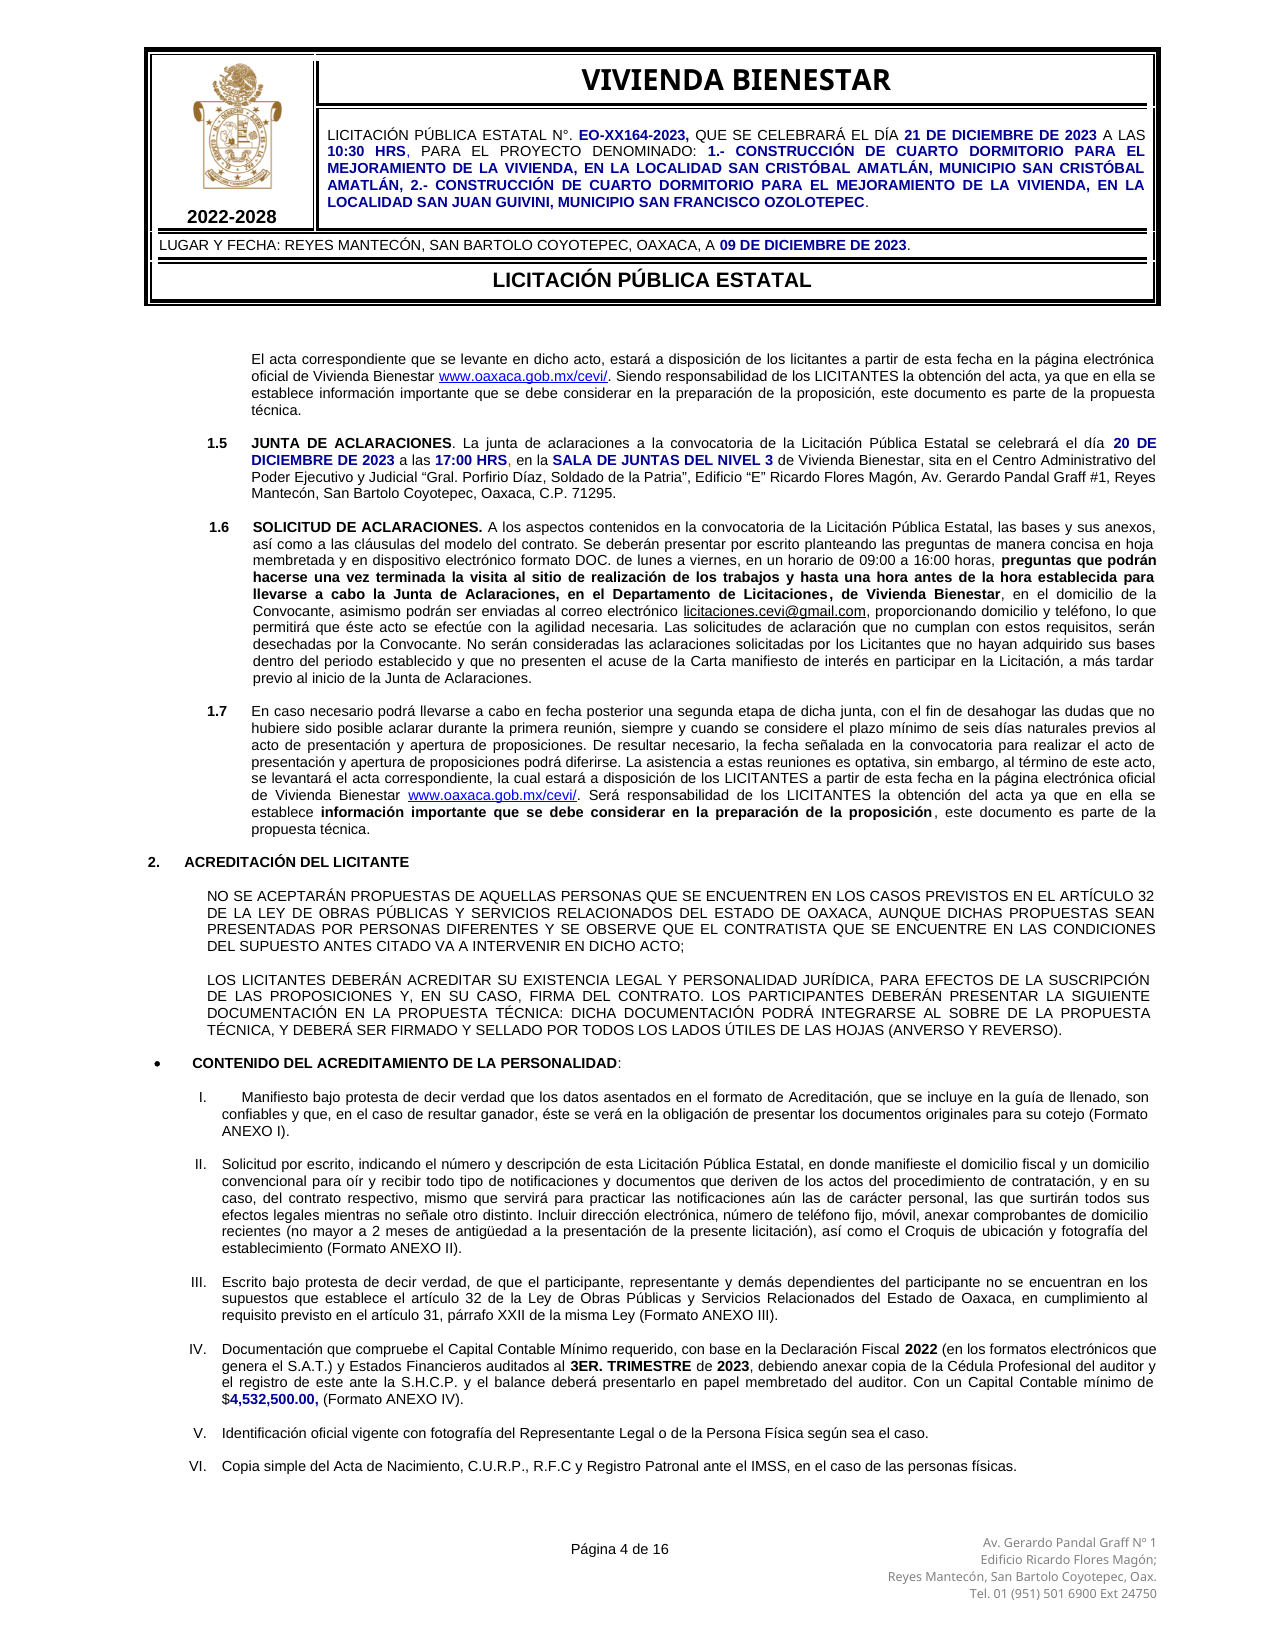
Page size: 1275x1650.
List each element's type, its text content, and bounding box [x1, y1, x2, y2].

list Escrito bajo protesta de decir verdad, de que el participante, representante y demás dependientes del participante no se encuentran en los supuestos que establece el artículo 32 de la Ley de Obras Públicas y Servicios Relacionados del Estado de Oaxaca, en cumplimiento al requisito previsto en el artículo 31, párrafo XXII de la misma Ley (Formato ANEXO III). [207, 1273, 1151, 1324]
text 2. ACREDITACIÓN DEL LICITANTE [148, 854, 1157, 871]
list Identificación oficial vigente con fotografía del Representante Legal o de la Persona Física según sea el caso. [207, 1424, 1157, 1441]
list Manifiesto bajo protesta de decir verdad que los datos asentados en el formato de Acreditación, que se incluye en la guía de llenado, son confiables y que, en el caso de resultar ganador, éste se verá en la obligación de presentar los documentos originales para su cotejo (Formato ANEXO I). [207, 1089, 1152, 1139]
list LOS LICITANTES DEBERÁN ACREDITAR SU EXISTENCIA LEGAL Y PERSONALIDAD JURÍDICA, PARA EFECTOS DE LA SUSCRIPCIÓN DE LAS PROPOSICIONES Y, EN SU CASO, FIRMA DEL CONTRATO. LOS PARTICIPANTES DEBERÁN PRESENTAR LA SIGUIENTE DOCUMENTACIÓN EN LA PROPUESTA TÉCNICA: DICHA DOCUMENTACIÓN PODRÁ INTEGRARSE AL SOBRE DE LA PROPUESTA TÉCNICA, Y DEBERÁ SER FIRMADO Y SELLADO POR TODOS LOS LADOS ÚTILES DE LAS HOJAS (ANVERSO Y REVERSO). [132, 971, 1152, 1038]
list JUNTA DE ACLARACIONES. La junta de aclaraciones a la convocatoria de la Licitación Pública Estatal se celebrará el día 20 DE DICIEMBRE DE 2023 a las 17:00 HRS, en la SALA DE JUNTAS DEL NIVEL 3 de Vivienda Bienestar, sita en el Centro Administrativo del Poder Ejecutivo y Judicial “Gral. Porfirio Díaz, Soldado de la Patria”, Edificio “E” Ricardo Flores Magón, Av. Gerardo Pandal Graff #1, Reyes Mantecón, San Bartolo Coyotepec, Oaxaca, C.P. 71295. [207, 435, 1157, 502]
list Solicitud por escrito, indicando el número y descripción de esta Licitación Pública Estatal, en donde manifieste el domicilio fiscal y un domicilio convencional para oír y recibir todo tipo de notificaciones y documentos que deriven de los actos del procedimiento de contratación, y en su caso, del contrato respectivo, mismo que servirá para practicar las notificaciones aún las de carácter personal, las que surtirán todos sus efectos legales mientras no señale otro distinto. Incluir dirección electrónica, número de teléfono fijo, móvil, anexar comprobantes de domicilio recientes (no mayor a 2 meses de antigüedad a la presentación de la presente licitación), así como el Croquis de ubicación y fotografía del establecimiento (Formato ANEXO II). [207, 1156, 1151, 1257]
list CONTENIDO DEL ACREDITAMIENTO DE LA PERSONALIDAD: [154, 1055, 1152, 1072]
list NO SE ACEPTARÁN PROPUESTAS DE AQUELLAS PERSONAS QUE SE ENCUENTREN EN LOS CASOS PREVISTOS EN EL ARTÍCULO 32 DE LA LEY DE OBRAS PÚBLICAS Y SERVICIOS RELACIONADOS DEL ESTADO DE OAXACA, AUNQUE DICHAS PROPUESTAS SEAN PRESENTADAS POR PERSONAS DIFERENTES Y SE OBSERVE QUE EL CONTRATISTA QUE SE ENCUENTRE EN LAS CONDICIONES DEL SUPUESTO ANTES CITADO VA A INTERVENIR EN DICHO ACTO; [133, 887, 1157, 954]
list Documentación que compruebe el Capital Contable Mínimo requerido, con base en la Declaración Fiscal 2022 (en los formatos electrónicos que genera el S.A.T.) y Estados Financieros auditados al 3ER. TRIMESTRE de 2023, debiendo anexar copia de la Cédula Profesional del auditor y el registro de este ante la S.H.C.P. y el balance deberá presentarlo en papel membretado del auditor. Con un Capital Contable mínimo de $4,532,500.00, (Formato ANEXO IV). [207, 1340, 1157, 1407]
list En caso necesario podrá llevarse a cabo en fecha posterior una segunda etapa de dicha junta, con el fin de desahogar las dudas que no hubiere sido posible aclarar durante la primera reunión, siempre y cuando se considere el plazo mínimo de seis días naturales previos al acto de presentación y apertura de proposiciones. De resultar necesario, la fecha señalada en la convocatoria para realizar el acto de presentación y apertura de proposiciones podrá diferirse. La asistencia a estas reuniones es optativa, sin embargo, al término de este acto, se levantará el acta correspondiente, la cual estará a disposición de los LICITANTES a partir de esta fecha en la página electrónica oficial de Vivienda Bienestar www.oaxaca.gob.mx/cevi/. Será responsabilidad de los LICITANTES la obtención del acta ya que en ella se establece información importante que se debe considerar en la preparación de la proposición, este documento es parte de la propuesta técnica. [207, 703, 1157, 837]
picture [187, 59, 285, 188]
list SOLICITUD DE ACLARACIONES. A los aspectos contenidos en la convocatoria de la Licitación Pública Estatal, las bases y sus anexos, así como a las cláusulas del modelo del contrato. Se deberán presentar por escrito planteando las preguntas de manera concisa en hoja membretada y en dispositivo electrónico formato DOC. de lunes a viernes, en un horario de 09:00 a 16:00 horas, preguntas que podrán hacerse una vez terminada la visita al sitio de realización de los trabajos y hasta una hora antes de la hora establecida para llevarse a cabo la Junta de Aclaraciones, en el Departamento de Licitaciones, de Vivienda Bienestar, en el domicilio de la Convocante, asimismo podrán ser enviadas al correo electrónico licitaciones.cevi@gmail.com, proporcionando domicilio y teléfono, lo que permitirá que éste acto se efectúe con la agilidad necesaria. Las solicitudes de aclaración que no cumplan con estos requisitos, serán desechadas por la Convocante. No serán consideradas las aclaraciones solicitadas por los Licitantes que no hayan adquirido sus bases dentro del periodo establecido y que no presenten el acuse de la Carta manifiesto de interés en participar en la Licitación, a más tardar previo al inicio de la Junta de Aclaraciones. [209, 518, 1157, 686]
text El acta correspondiente que se levante en dicho acto, estará a disposición de los licitantes a partir de esta fecha en la página electrónica oficial de Vivienda Bienestar www.oaxaca.gob.mx/cevi/. Siendo responsabilidad de los LICITANTES la obtención del acta, ya que en ella se establece información importante que se debe considerar en la preparación de la proposición, este documento es parte de la propuesta técnica. [251, 351, 1157, 418]
list Copia simple del Acta de Nacimiento, C.U.R.P., R.F.C y Registro Patronal ante el IMSS, en el caso de las personas físicas. [207, 1458, 1157, 1474]
